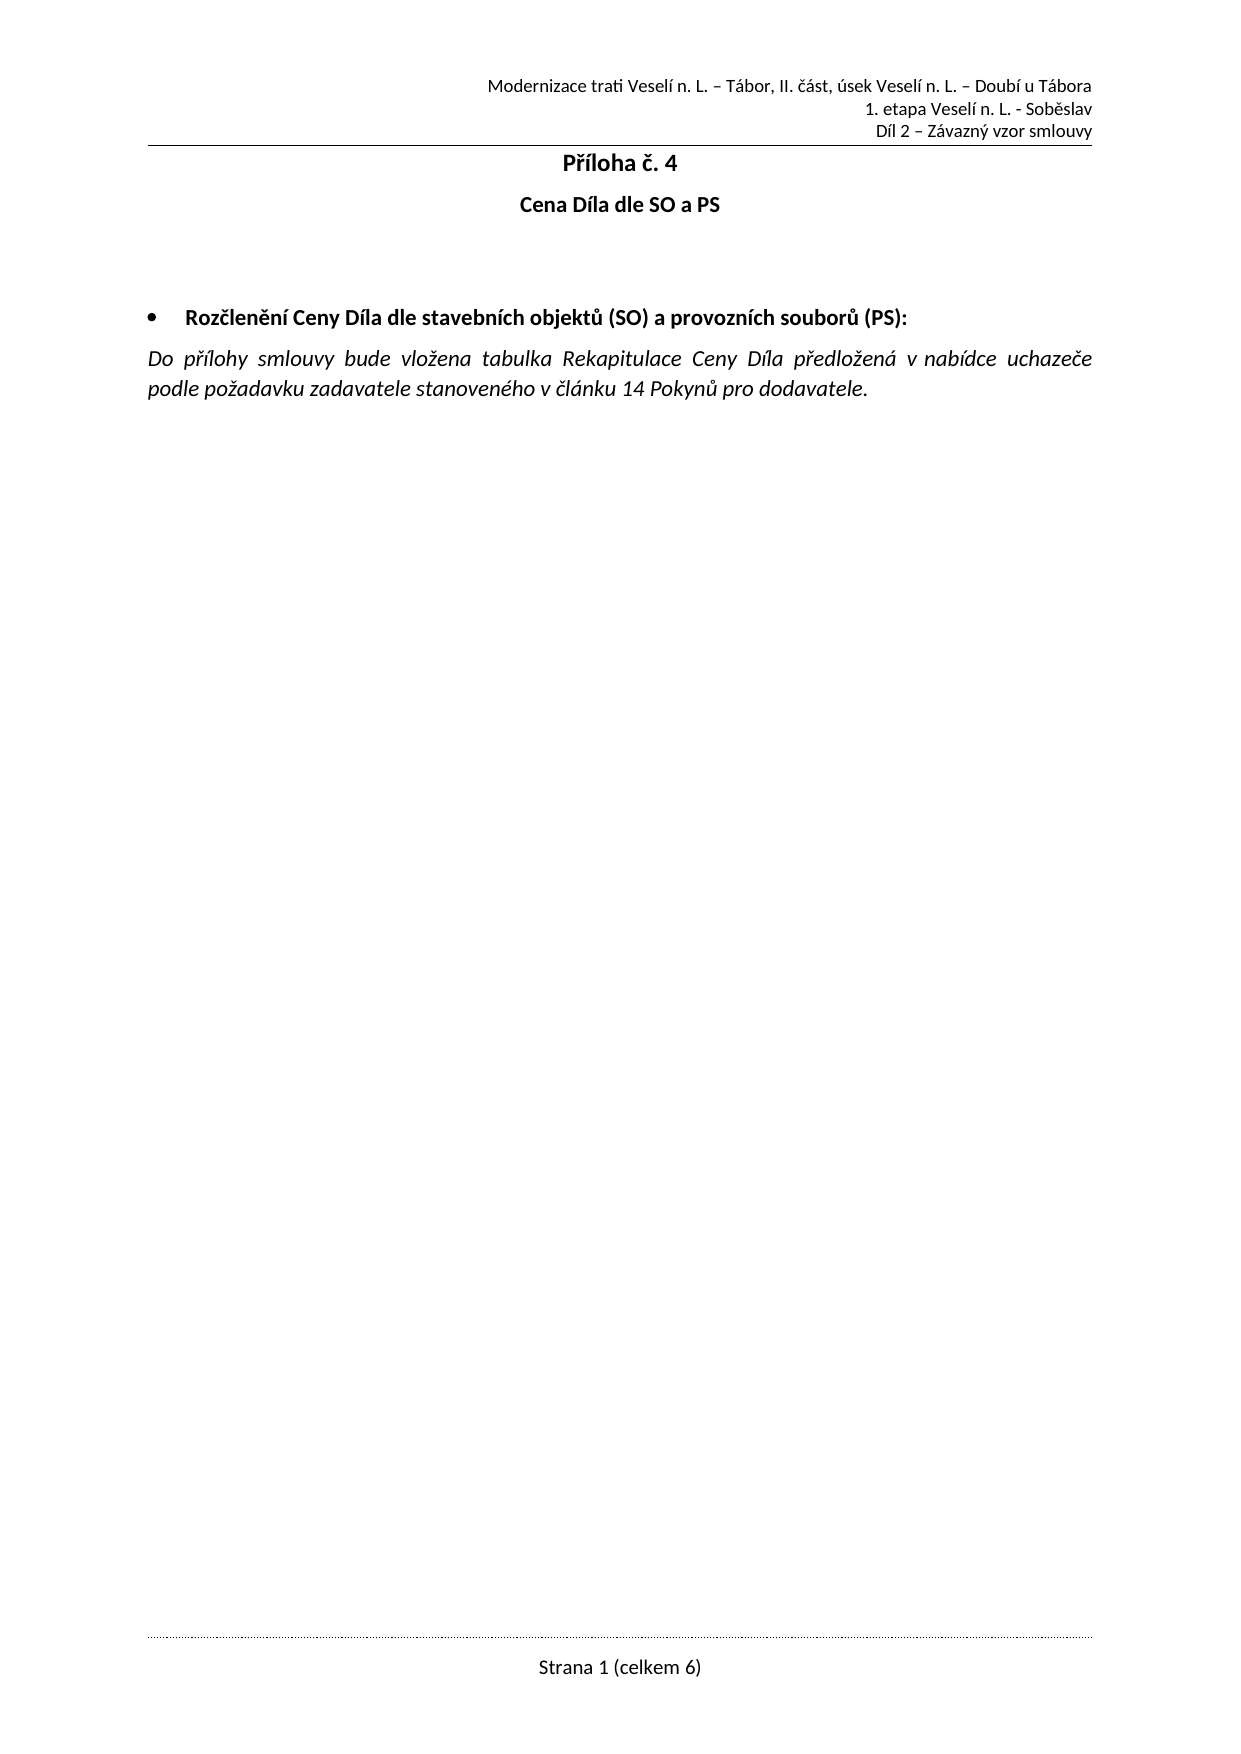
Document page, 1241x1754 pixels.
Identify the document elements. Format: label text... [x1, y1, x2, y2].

text Příloha č. 4 [148, 148, 1092, 177]
text Cena Díla dle SO a PS [148, 189, 1092, 218]
text Do přílohy smlouvy bude vložena tabulka Rekapitulace Ceny Díla předložená v nabídce uchazeče podle požadavku zadavatele stanoveného v článku 14 Pokynů pro dodavatele. [148, 343, 1092, 402]
list Rozčlenění Ceny Díla dle stavebních objektů (SO) a provozních souborů (PS): [148, 302, 1092, 331]
